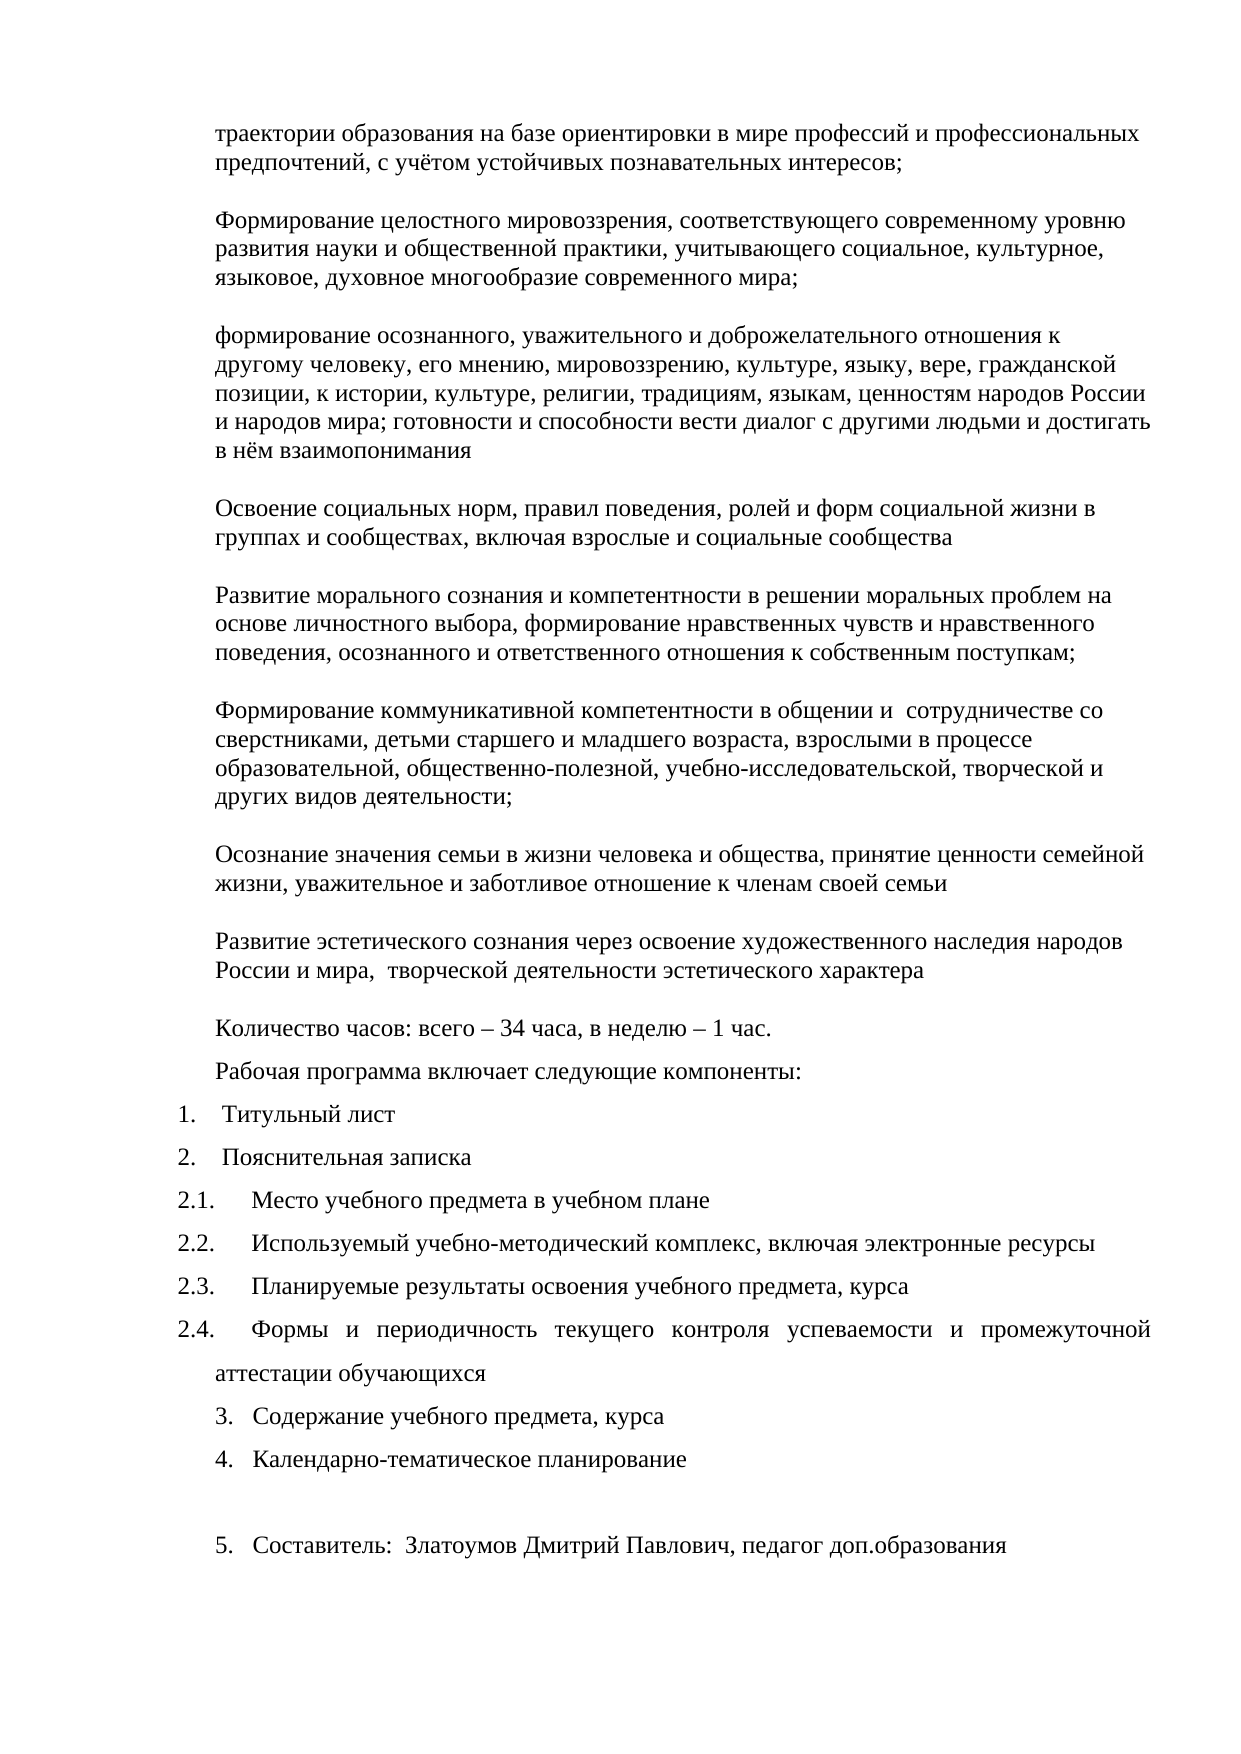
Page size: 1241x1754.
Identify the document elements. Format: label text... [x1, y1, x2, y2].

text Развитие морального сознания и компетентности в решении моральных проблем на основе личностного выбора, формирование нравственных чувств и нравственного поведения, осознанного и ответственного отношения к собственным поступкам; [215, 580, 1152, 666]
list Планируемые результаты освоения учебного предмета, курса [177, 1271, 1152, 1300]
text Развитие эстетического сознания через освоение художественного наследия народов России и мира, творческой деятельности эстетического характера [215, 926, 1152, 983]
list Составитель: Златоумов Дмитрий Павлович, педагог доп.образования [215, 1530, 1152, 1559]
list Формы и периодичность текущего контроля успеваемости и промежуточной аттестации обучающихся [177, 1314, 1152, 1386]
text формирование осознанного, уважительного и доброжелательного отношения к другому человеку, его мнению, мировоззрению, культуре, языку, вере, гражданской позиции, к истории, культуре, религии, традициям, языкам, ценностям народов России и народов мира; готовности и способности вести диалог с другими людьми и достигать в нём взаимопонимания [215, 320, 1152, 464]
text Количество часов: всего – 34 часа, в неделю – 1 час. [215, 1013, 1152, 1041]
list Титульный лист [177, 1099, 1152, 1128]
text Осознание значения семьи в жизни человека и общества, принятие ценности семейной жизни, уважительное и заботливое отношение к членам своей семьи [215, 839, 1152, 897]
text Формирование коммуникативной компетентности в общении и сотрудничестве со сверстниками, детьми старшего и младшего возраста, взрослыми в процессе образовательной, общественно-полезной, учебно-исследовательской, творческой и других видов деятельности; [215, 695, 1152, 810]
list Место учебного предмета в учебном плане [177, 1185, 1152, 1214]
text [215, 118, 1152, 176]
list Календарно-тематическое планирование [215, 1444, 1152, 1473]
text Формирование целостного мировоззрения, соответствующего современному уровню развития науки и общественной практики, учитывающего социальное, культурное, языковое, духовное многообразие современного мира; [215, 205, 1152, 291]
text Рабочая программа включает следующие компоненты: [215, 1056, 1152, 1084]
list Используемый учебно-методический комплекс, включая электронные ресурсы [177, 1228, 1152, 1257]
list Пояснительная записка [177, 1142, 1152, 1171]
text Освоение социальных норм, правил поведения, ролей и форм социальной жизни в группах и сообществах, включая взрослые и социальные сообщества [215, 493, 1152, 551]
list Содержание учебного предмета, курса [215, 1401, 1152, 1429]
